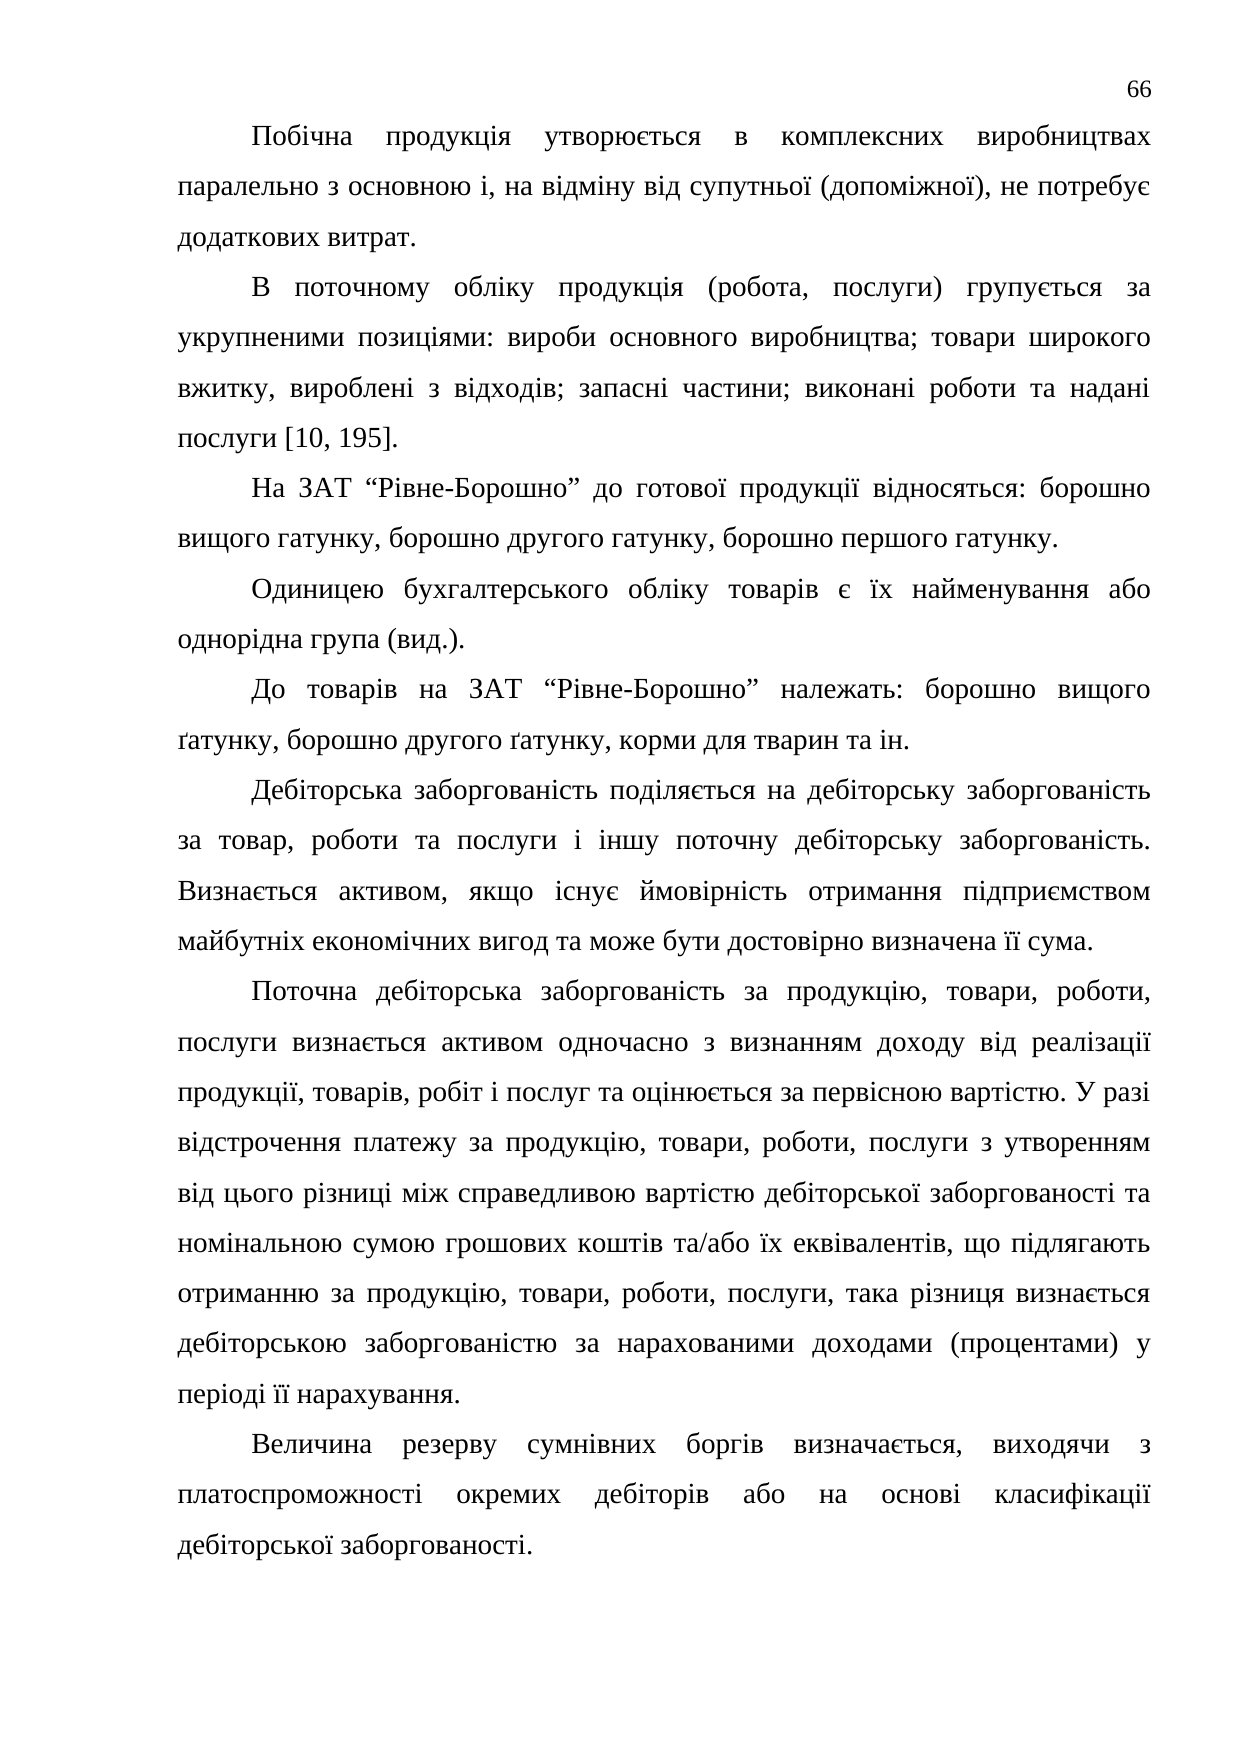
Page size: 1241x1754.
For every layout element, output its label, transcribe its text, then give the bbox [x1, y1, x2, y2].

text Величина резерву сумнівних боргів визначається, виходячи з платоспроможності окремих дебіторів або на основі класифікації дебіторської заборгованості. [177, 1426, 1152, 1560]
text До товарів на ЗАТ “Рівне-Борошно” належать: борошно вищого ґатунку, борошно другого ґатунку, корми для тварин та ін. [177, 672, 1152, 755]
text Побічна продукція утворюється в комплексних виробництвах паралельно з основною і, на відміну від супутньої (допоміжної), не потребує додаткових витрат. [177, 118, 1152, 252]
text Одиницею бухгалтерського обліку товарів є їх найменування або однорідна група (вид.). [177, 571, 1152, 655]
text Дебіторська заборгованість поділяється на дебіторську заборгованість за товар, роботи та послуги і іншу поточну дебіторську заборгованість. Визнається активом, якщо існує ймовірність отримання підприємством майбутніх економічних вигод та може бути достовірно визначена її сума. [177, 772, 1152, 957]
text На ЗАТ “Рівне-Борошно” до готової продукції відносяться: борошно вищого гатунку, борошно другого гатунку, борошно першого гатунку. [177, 470, 1152, 554]
text Поточна дебіторська заборгованість за продукцію, товари, роботи, послуги визнається активом одночасно з визнанням доходу від реалізації продукції, товарів, робіт і послуг та оцінюється за первісною вартістю. У разі відстрочення платежу за продукцію, товари, роботи, послуги з утворенням від цього різниці між справедливою вартістю дебіторської заборгованості та номінальною сумою грошових коштів та/або їх еквівалентів, що підлягають отриманню за продукцію, товари, роботи, послуги, така різниця визнається дебіторською заборгованістю за нарахованими доходами (процентами) у періоді її нарахування. [177, 973, 1152, 1409]
text В поточному обліку продукція (робота, послуги) групується за укрупненими позиціями: вироби основного виробництва; товари широкого вжитку, вироблені з відходів; запасні частини; виконані роботи та надані послуги [10, 195]. [177, 269, 1152, 453]
